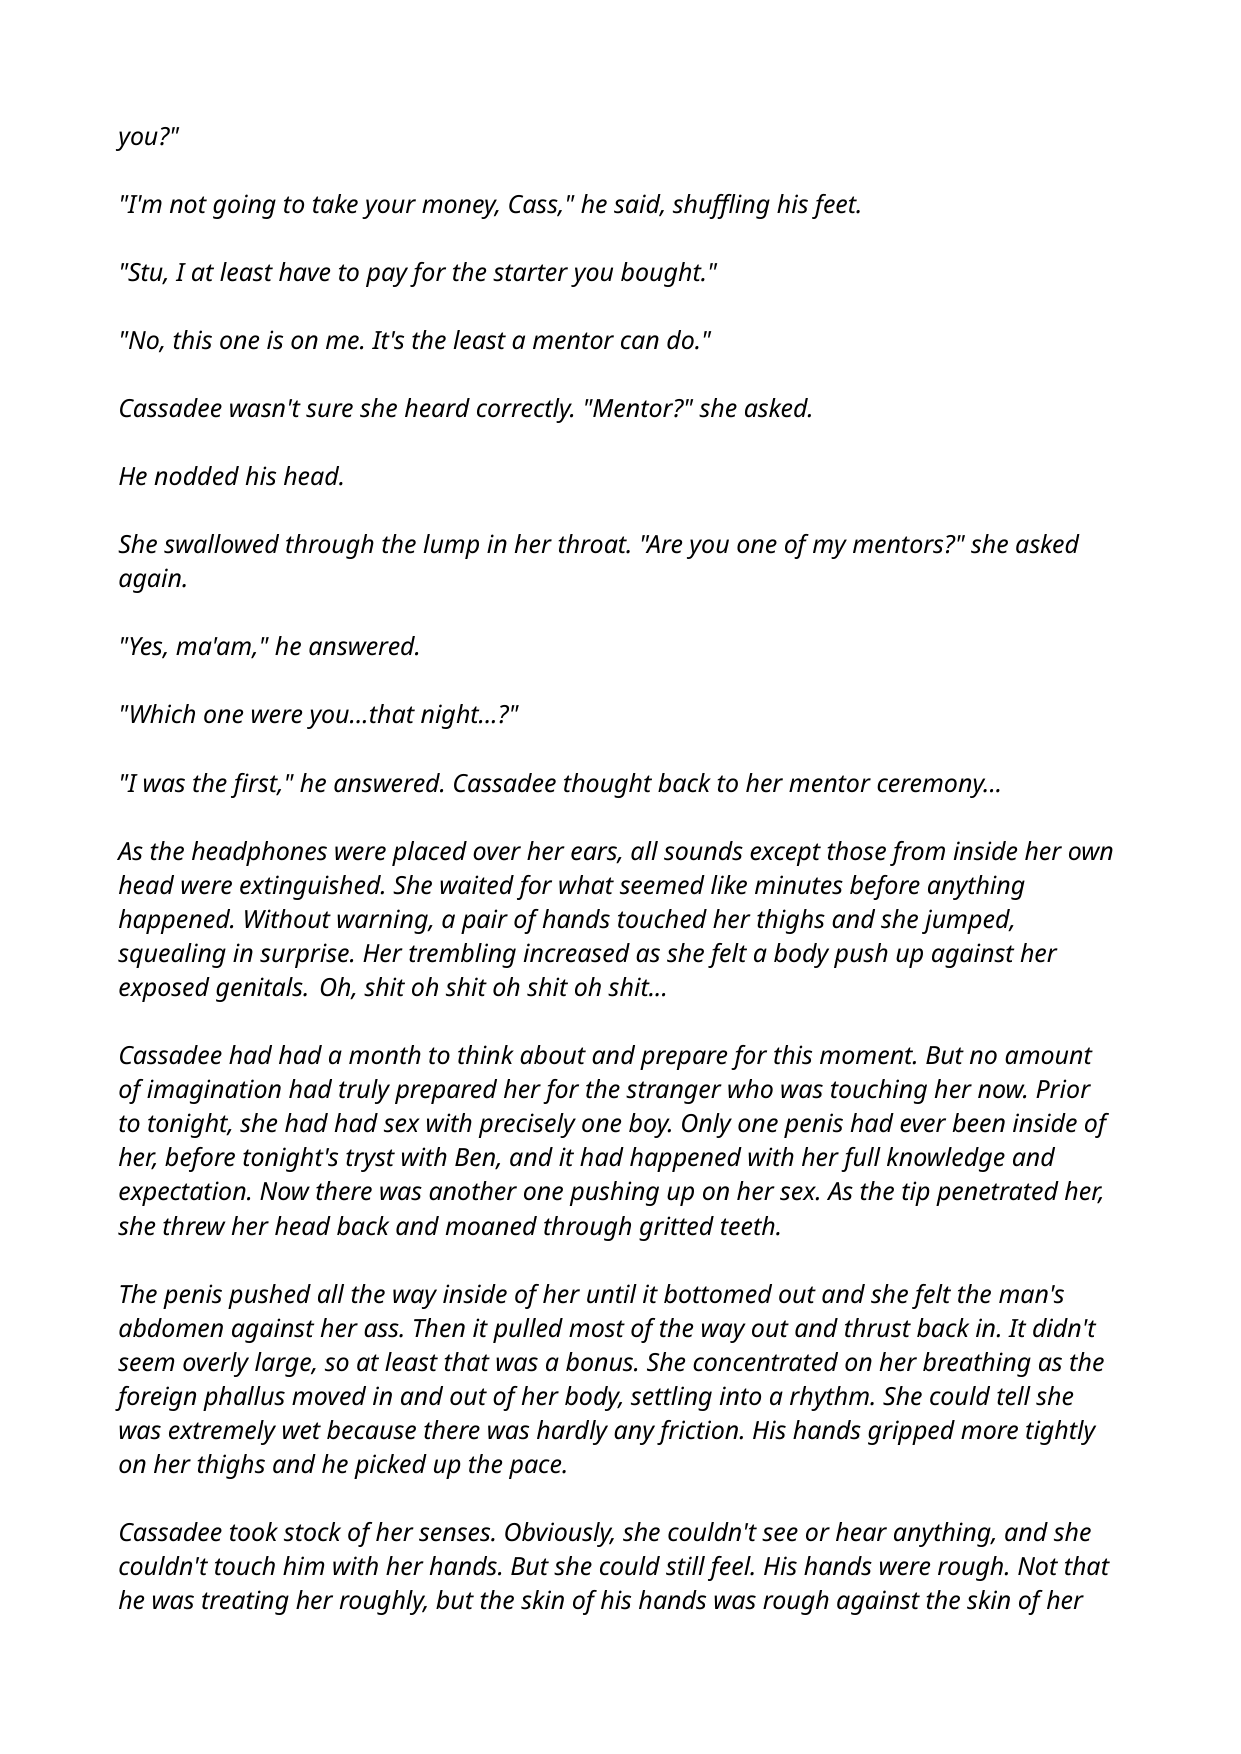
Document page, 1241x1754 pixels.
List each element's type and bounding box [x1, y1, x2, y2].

text [118, 118, 1122, 1617]
